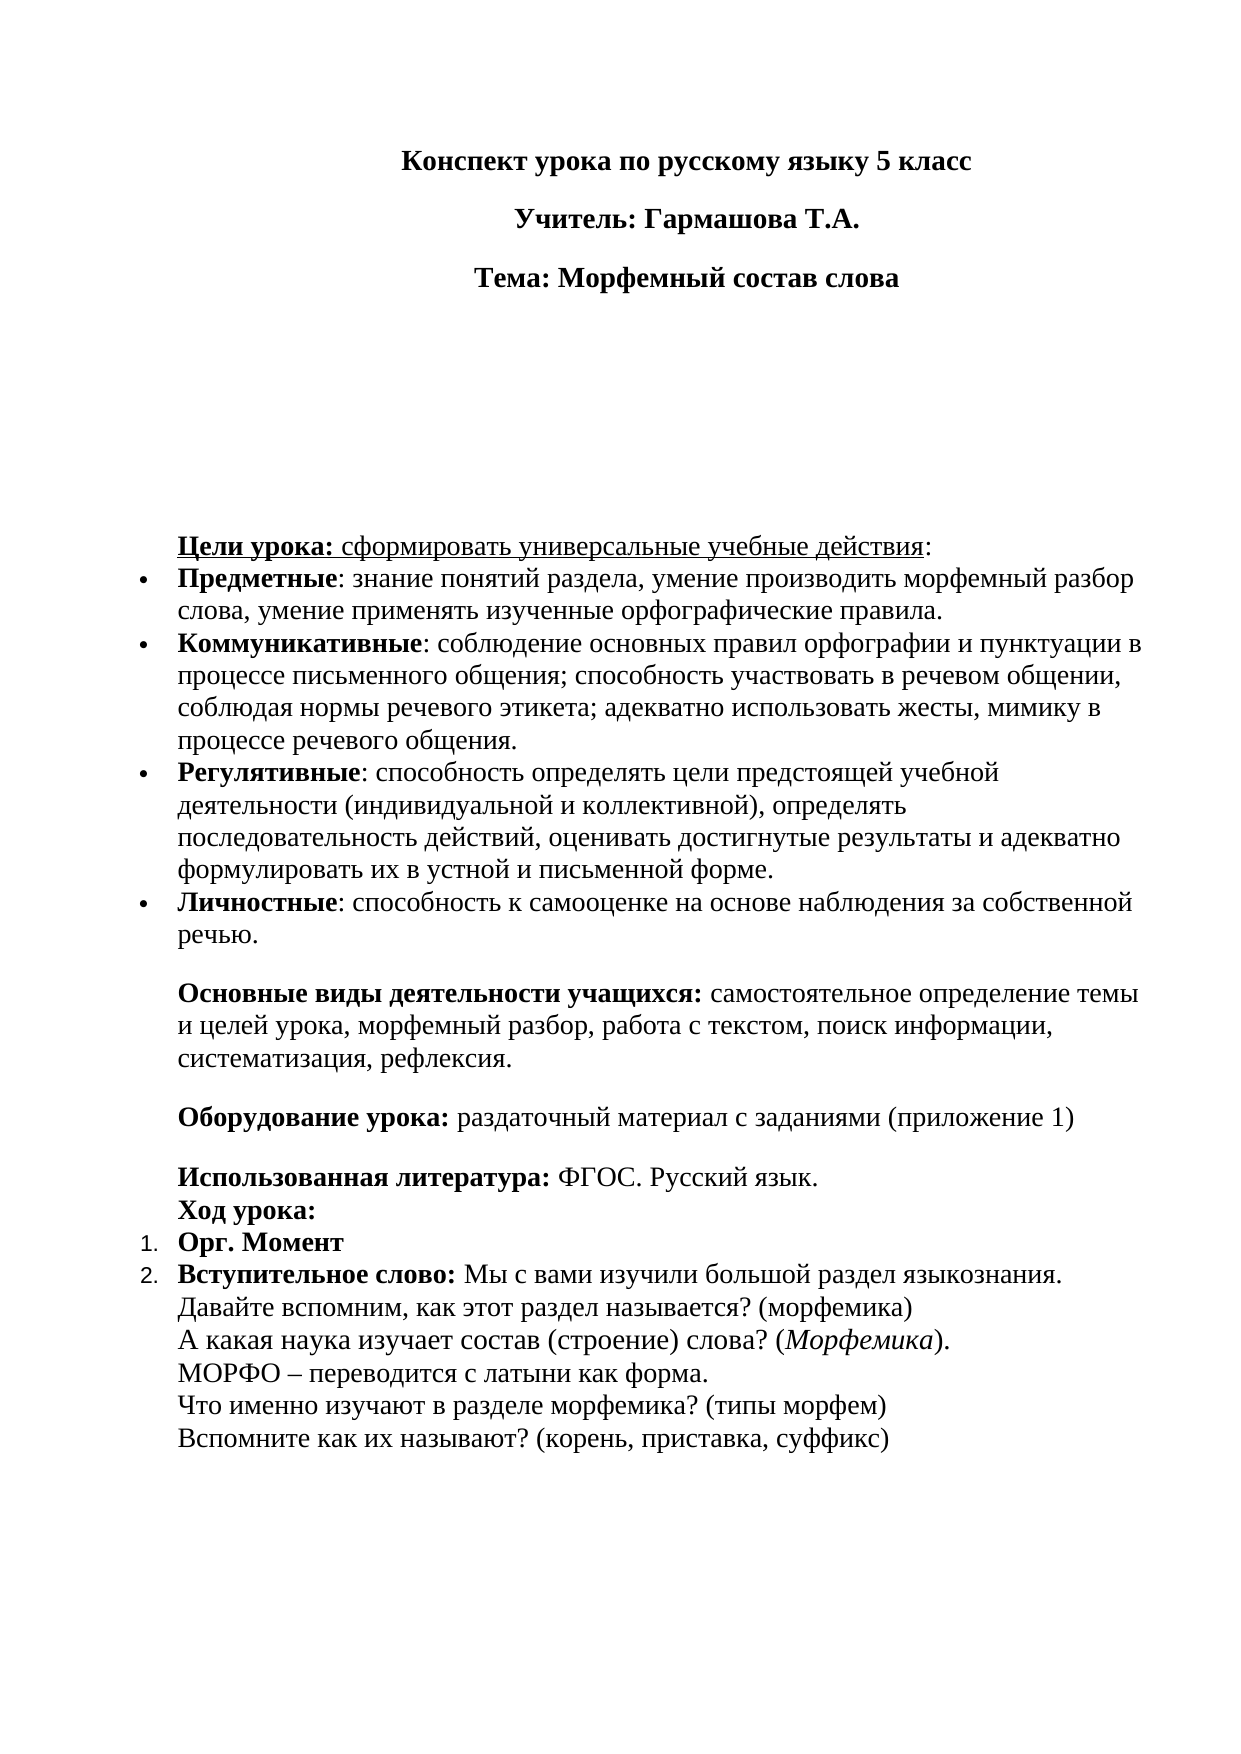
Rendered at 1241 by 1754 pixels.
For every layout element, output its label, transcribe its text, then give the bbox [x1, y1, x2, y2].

text Использованная литература: ФГОС. Русский язык. [177, 1158, 1152, 1193]
text Оборудование урока: раздаточный материал с заданиями (приложение 1) [177, 1099, 1152, 1132]
text Ход урока: [177, 1193, 1152, 1225]
text Вспомните как их называют? (корень, приставка, суффикс) [177, 1421, 1152, 1453]
text Основные виды деятельности учащихся: самостоятельное определение темы и целей урока, морфемный разбор, работа с текстом, поиск информации, систематизация, рефлексия. [177, 976, 1152, 1073]
list Коммуникативные: соблюдение основных правил орфографии и пунктуации в процессе письменного общения; способность участвовать в речевом общении, соблюдая нормы речевого этикета; адекватно использовать жесты, мимику в процессе речевого общения. [140, 626, 1152, 755]
text А какая наука изучает состав (строение) слова? (Морфемика). [177, 1322, 1152, 1356]
list Регулятивные: способность определять цели предстоящей учебной деятельности (индивидуальной и коллективной), определять последовательность действий, оценивать достигнутые результаты и адекватно формулировать их в устной и письменной форме. [140, 755, 1152, 885]
text МОРФО – переводится с латыни как форма. [177, 1356, 1152, 1388]
text Учитель: Гармашова Т.А. [177, 202, 1152, 235]
list Предметные: знание понятий раздела, умение производить морфемный разбор слова, умение применять изученные орфографические правила. [140, 561, 1152, 626]
list Орг. Момент [140, 1225, 1152, 1257]
text Цели урока: сформировать универсальные учебные действия: [177, 528, 1152, 561]
list Вступительное слово: Мы с вами изучили большой раздел языкознания. [140, 1257, 1152, 1290]
list Личностные: способность к самооценке на основе наблюдения за собственной речью. [140, 885, 1152, 950]
text Давайте вспомним, как этот раздел называется? (морфемика) [177, 1290, 1152, 1322]
text Конспект урока по русскому языку 5 класс [177, 143, 1152, 177]
text Что именно изучают в разделе морфемика? (типы морфем) [177, 1388, 1152, 1421]
text Тема: Морфемный состав слова [177, 260, 1152, 294]
